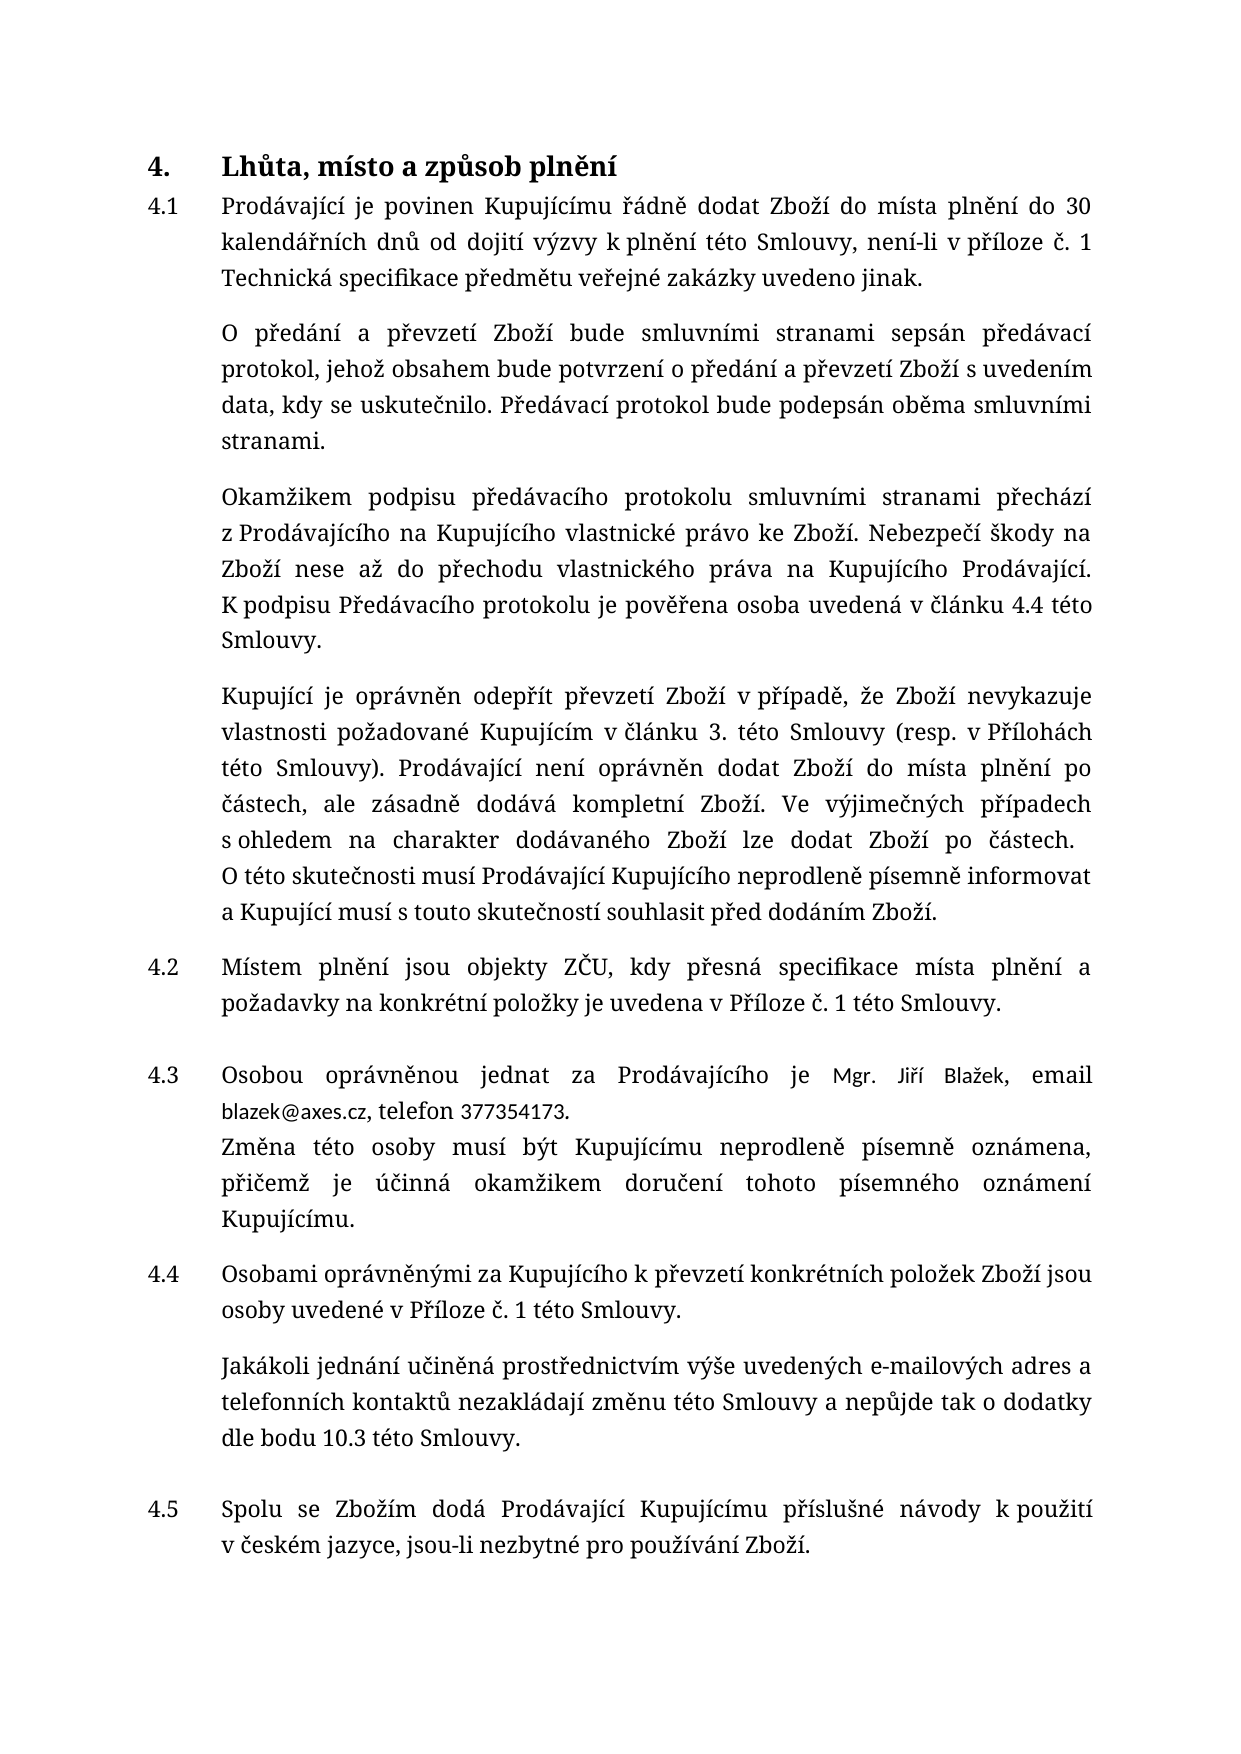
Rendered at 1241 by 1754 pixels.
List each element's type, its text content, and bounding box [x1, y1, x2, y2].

text 4. Lhůta, místo a způsob plnění [148, 148, 1093, 184]
text 4.4 Osobami oprávněnými za Kupujícího k převzetí konkrétních položek Zboží jsou osoby uvedené v Příloze č. 1 této Smlouvy. [148, 1258, 1093, 1325]
text Změna této osoby musí být Kupujícímu neprodleně písemně oznámena, přičemž je účinná okamžikem doručení tohoto písemného oznámení Kupujícímu. [148, 1131, 1093, 1234]
text 4.3 Osobou oprávněnou jednat za Prodávajícího je Mgr. Jiří Blažek, email blazek@axes.cz, telefon 377354173. [148, 1059, 1093, 1126]
text 4.2 Místem plnění jsou objekty ZČU, kdy přesná specifikace místa plnění a požadavky na konkrétní položky je uvedena v Příloze č. 1 této Smlouvy. [148, 951, 1093, 1018]
text Kupující je oprávněn odepřít převzetí Zboží v případě, že Zboží nevykazuje vlastnosti požadované Kupujícím v článku 3. této Smlouvy (resp. v Přílohách této Smlouvy). Prodávající není oprávněn dodat Zboží do místa plnění po částech, ale zásadně dodává kompletní Zboží. Ve výjimečných případech s ohledem na charakter dodávaného Zboží lze dodat Zboží po částech. O této skutečnosti musí Prodávající Kupujícího neprodleně písemně informovat a Kupující musí s touto skutečností souhlasit před dodáním Zboží. [221, 680, 1093, 927]
text 4.1 Prodávající je povinen Kupujícímu řádně dodat Zboží do místa plnění do 30 kalendářních dnů od dojití výzvy k plnění této Smlouvy, není-li v příloze č. 1 Technická specifikace předmětu veřejné zakázky uvedeno jinak. [148, 190, 1093, 293]
text O předání a převzetí Zboží bude smluvními stranami sepsán předávací protokol, jehož obsahem bude potvrzení o předání a převzetí Zboží s uvedením data, kdy se uskutečnilo. Předávací protokol bude podepsán oběma smluvními stranami. [221, 317, 1093, 456]
text Okamžikem podpisu předávacího protokolu smluvními stranami přechází z Prodávajícího na Kupujícího vlastnické právo ke Zboží. Nebezpečí škody na Zboží nese až do přechodu vlastnického práva na Kupujícího Prodávající. K podpisu Předávacího protokolu je pověřena osoba uvedená v článku 4.4 této Smlouvy. [221, 481, 1093, 656]
text Jakákoli jednání učiněná prostřednictvím výše uvedených e-mailových adres a telefonních kontaktů nezakládají změnu této Smlouvy a nepůjde tak o dodatky dle bodu 10.3 této Smlouvy. [221, 1350, 1093, 1453]
text 4.5 Spolu se Zbožím dodá Prodávající Kupujícímu příslušné návody k použití v českém jazyce, jsou-li nezbytné pro používání Zboží. [148, 1493, 1093, 1561]
